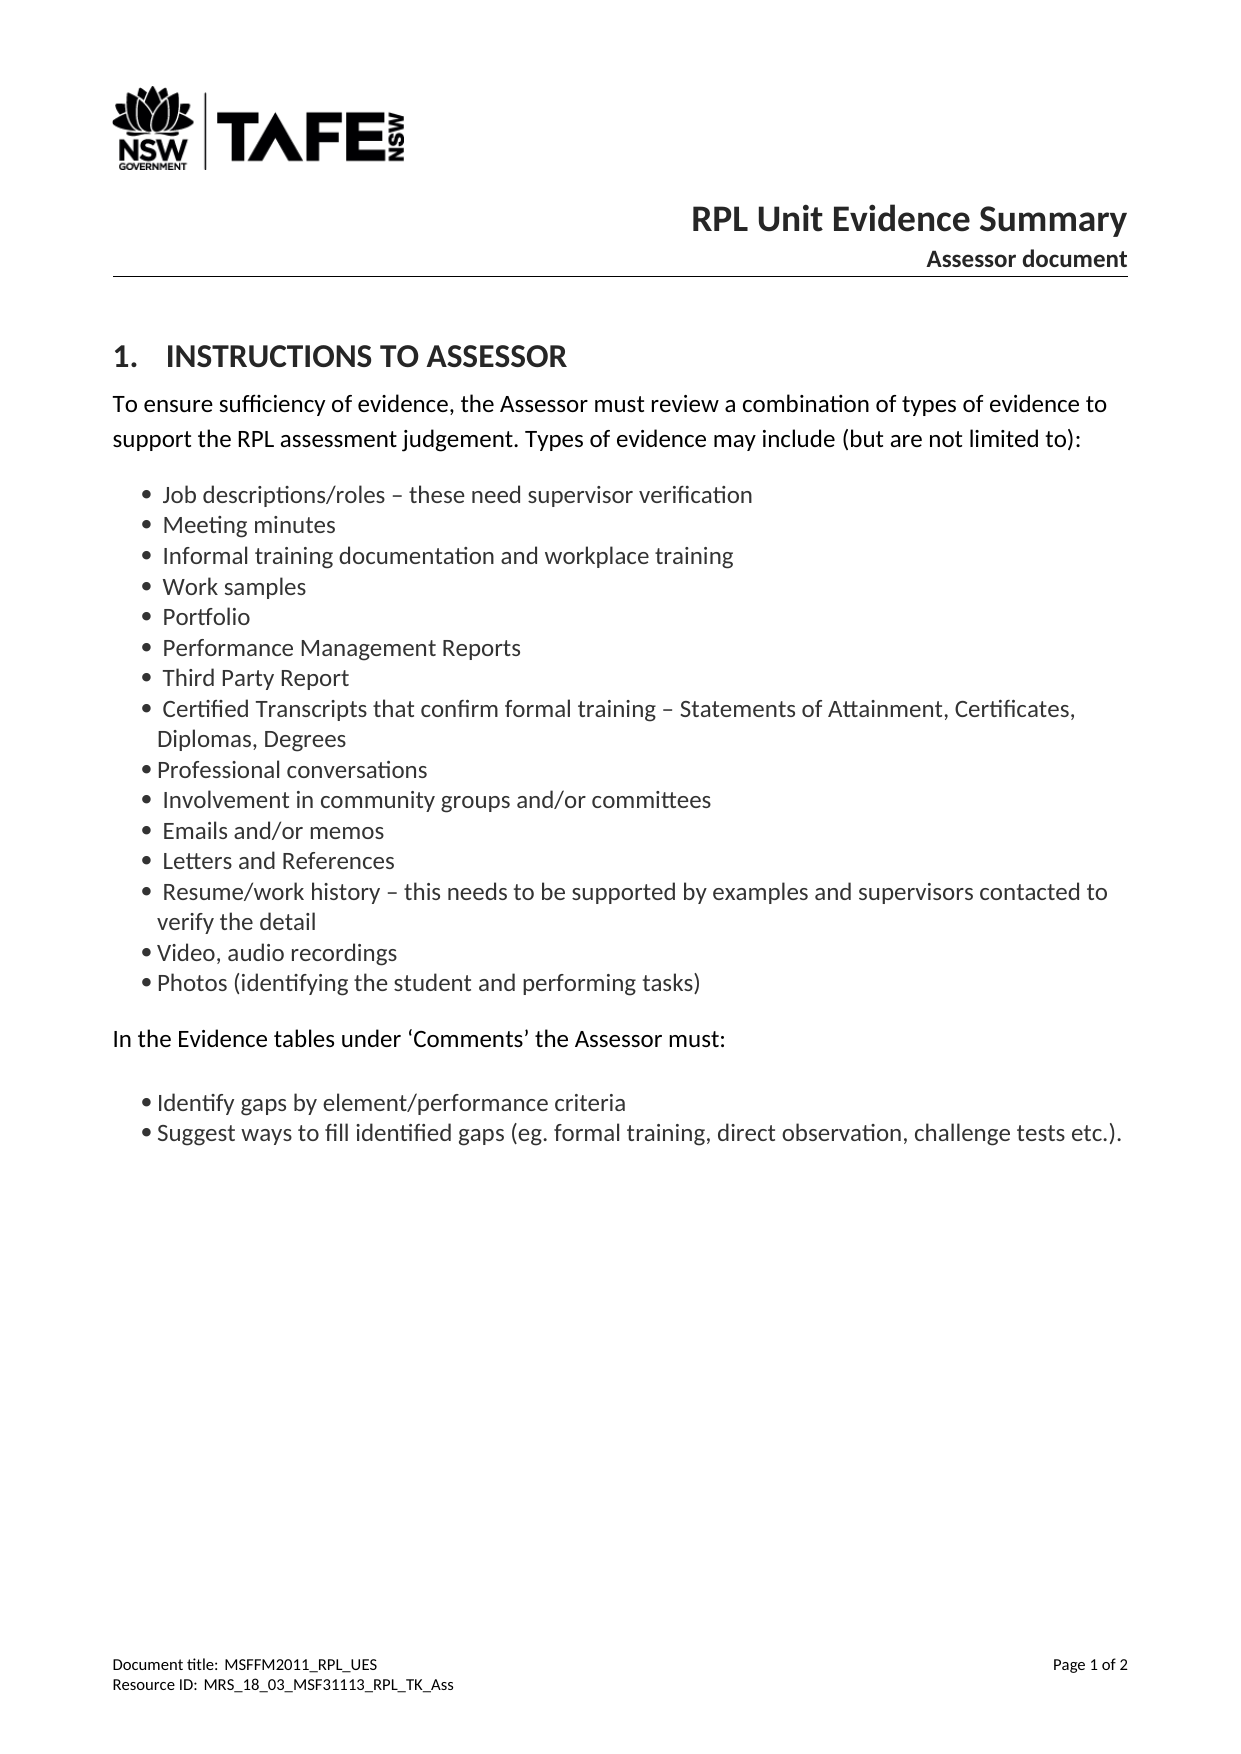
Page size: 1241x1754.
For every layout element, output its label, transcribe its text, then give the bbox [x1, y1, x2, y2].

text To ensure sufficiency of evidence, the Assessor must review a combination of types of evidence to support the RPL assessment judgement. Types of evidence may include (but are not limited to): [112, 388, 1128, 454]
list Identify gaps by element/performance criteria [142, 1087, 1128, 1117]
list Letters and References [142, 845, 1128, 876]
list Photos (identifying the student and performing tasks) [142, 967, 1128, 998]
list Involvement in community groups and/or committees [142, 784, 1128, 815]
list Emails and/or memos [142, 815, 1128, 845]
list Portfolio [142, 601, 1128, 632]
list Job descriptions/roles – these need supervisor verification [142, 479, 1128, 509]
subtitle Instructions to Assessor [112, 335, 1128, 376]
list Resume/work history – this needs to be supported by examples and supervisors contacted to verify the detail [142, 876, 1128, 937]
list Suggest ways to fill identified gaps (eg. formal training, direct observation, challenge tests etc.). [142, 1117, 1128, 1148]
list Work samples [142, 571, 1128, 601]
list Performance Management Reports [142, 632, 1128, 662]
text In the Evidence tables under ‘Comments’ the Assessor must: [112, 1023, 1128, 1053]
list Informal training documentation and workplace training [142, 540, 1128, 571]
list Third Party Report [142, 662, 1128, 693]
list Video, audio recordings [142, 937, 1128, 967]
list Certified Transcripts that confirm formal training – Statements of Attainment, Certificates, Diplomas, Degrees [142, 693, 1128, 754]
list Professional conversations [142, 754, 1128, 784]
list Meeting minutes [142, 509, 1128, 540]
picture [112, 86, 404, 170]
